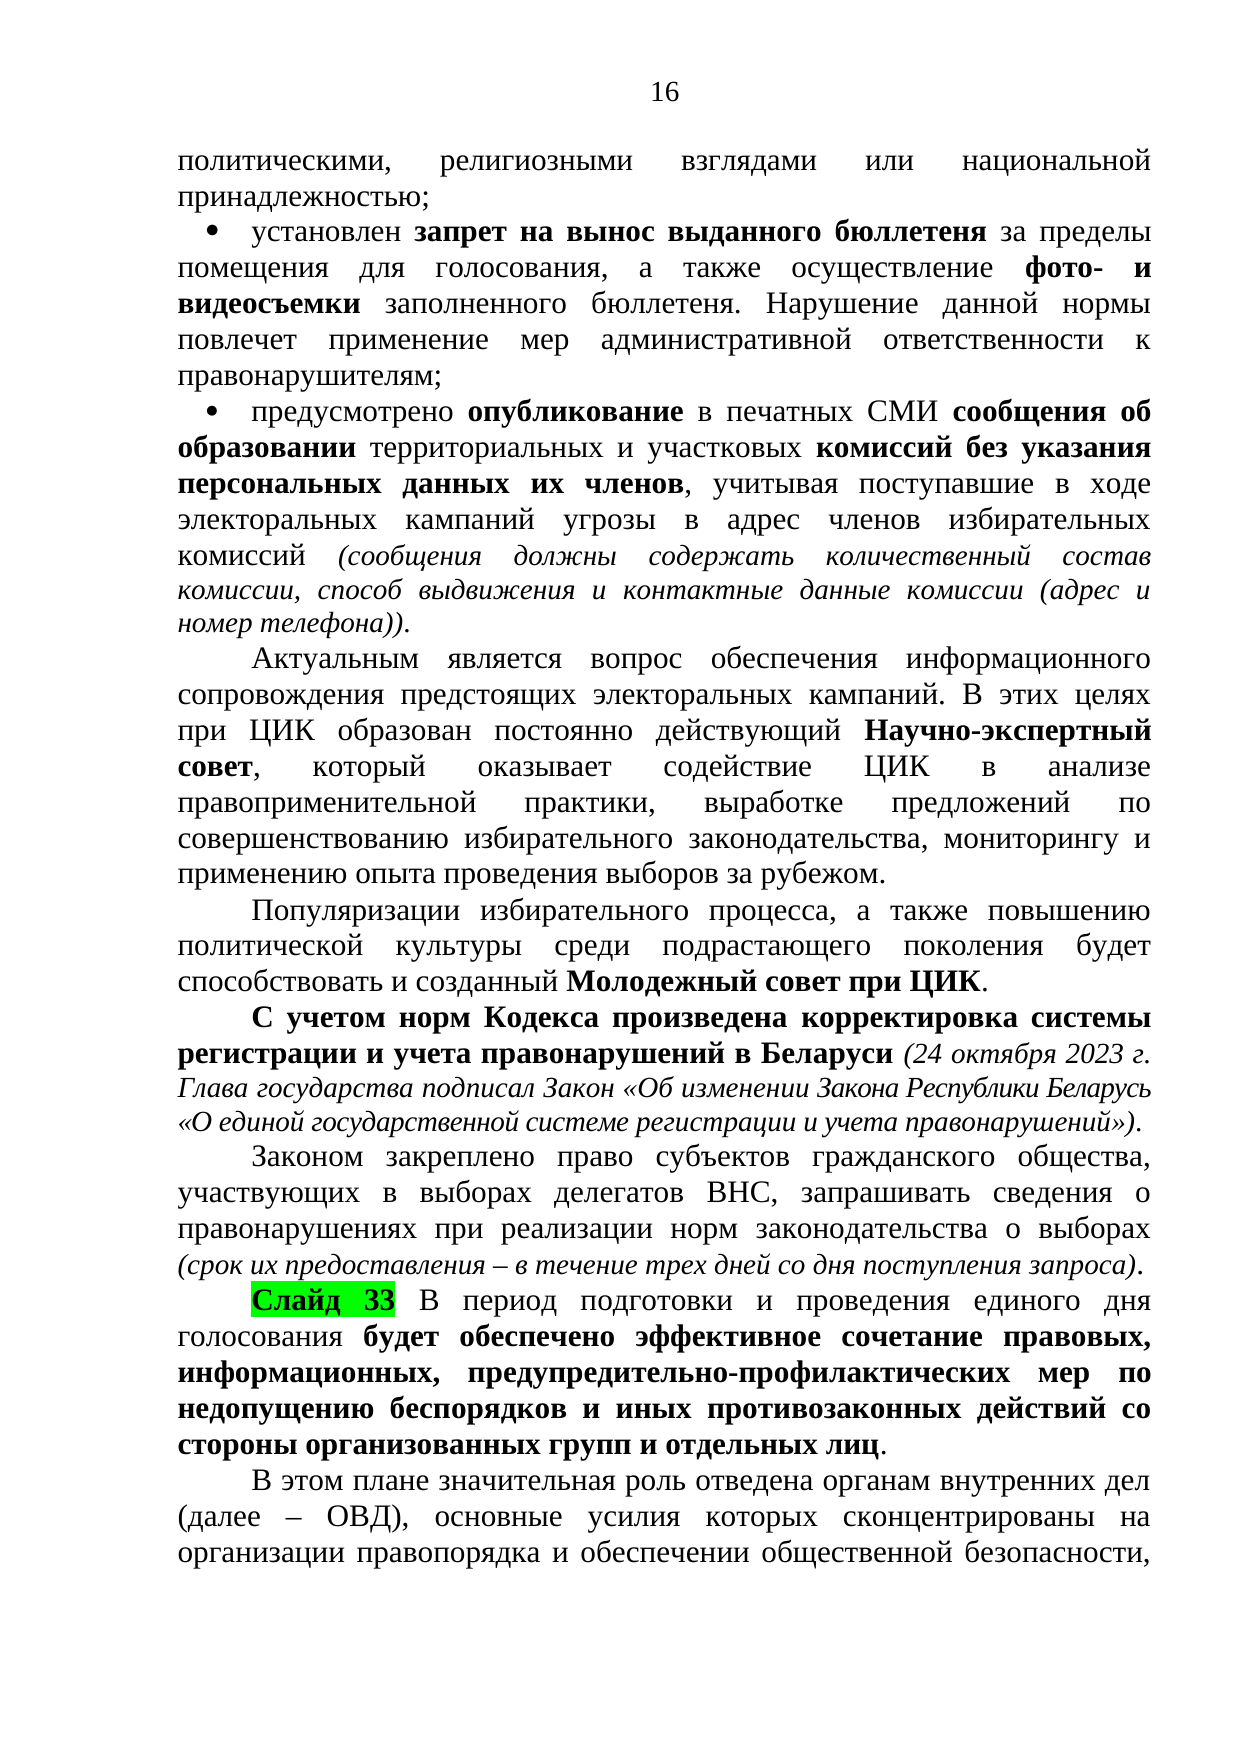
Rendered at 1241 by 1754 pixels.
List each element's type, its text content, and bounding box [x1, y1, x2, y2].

list предусмотрено опубликование в печатных СМИ сообщения об образовании территориальных и участковых комиссий без указания персональных данных их членов, учитывая поступавшие в ходе электоральных кампаний угрозы в адрес членов избирательных комиссий (сообщения должны содержать количественный состав комиссии, способ выдвижения и контактные данные комиссии (адрес и номер телефона)). [177, 392, 1152, 639]
text Слайд 33 В период подготовки и проведения единого дня голосования будет обеспечено эффективное сочетание правовых, информационных, предупредительно-профилактических мер по недопущению беспорядков и иных противозаконных действий со стороны организованных групп и отдельных лиц. [177, 1281, 1152, 1461]
list установлен запрет на вынос выданного бюллетеня за пределы помещения для голосования, а также осуществление фото- и видеосъемки заполненного бюллетеня. Нарушение данной нормы повлечет применение мер административной ответственности к правонарушителям; [177, 213, 1152, 392]
text Актуальным является вопрос обеспечения информационного сопровождения предстоящих электоральных кампаний. В этих целях при ЦИК образован постоянно действующий Научно-экспертный совет, который оказывает содействие ЦИК в анализе правоприменительной практики, выработке предложений по совершенствованию избирательного законодательства, мониторингу и применению опыта проведения выборов за рубежом. [177, 639, 1152, 891]
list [177, 141, 1152, 213]
text С учетом норм Кодекса произведена корректировка системы регистрации и учета правонарушений в Беларуси (24 октября 2023 г. Глава государства подписал Закон «Об изменении Закона Республики Беларусь «О единой государственной системе регистрации и учета правонарушений»). [177, 998, 1152, 1137]
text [177, 1461, 1152, 1569]
text Законом закреплено право субъектов гражданского общества, участвующих в выборах делегатов ВНС, запрашивать сведения о правонарушениях при реализации норм законодательства о выборах (срок их предоставления – в течение трех дней со дня поступления запроса). [177, 1137, 1152, 1281]
text Популяризации избирательного процесса, а также повышению политической культуры среди подрастающего поколения будет способствовать и созданный Молодежный совет при ЦИК. [177, 891, 1152, 998]
